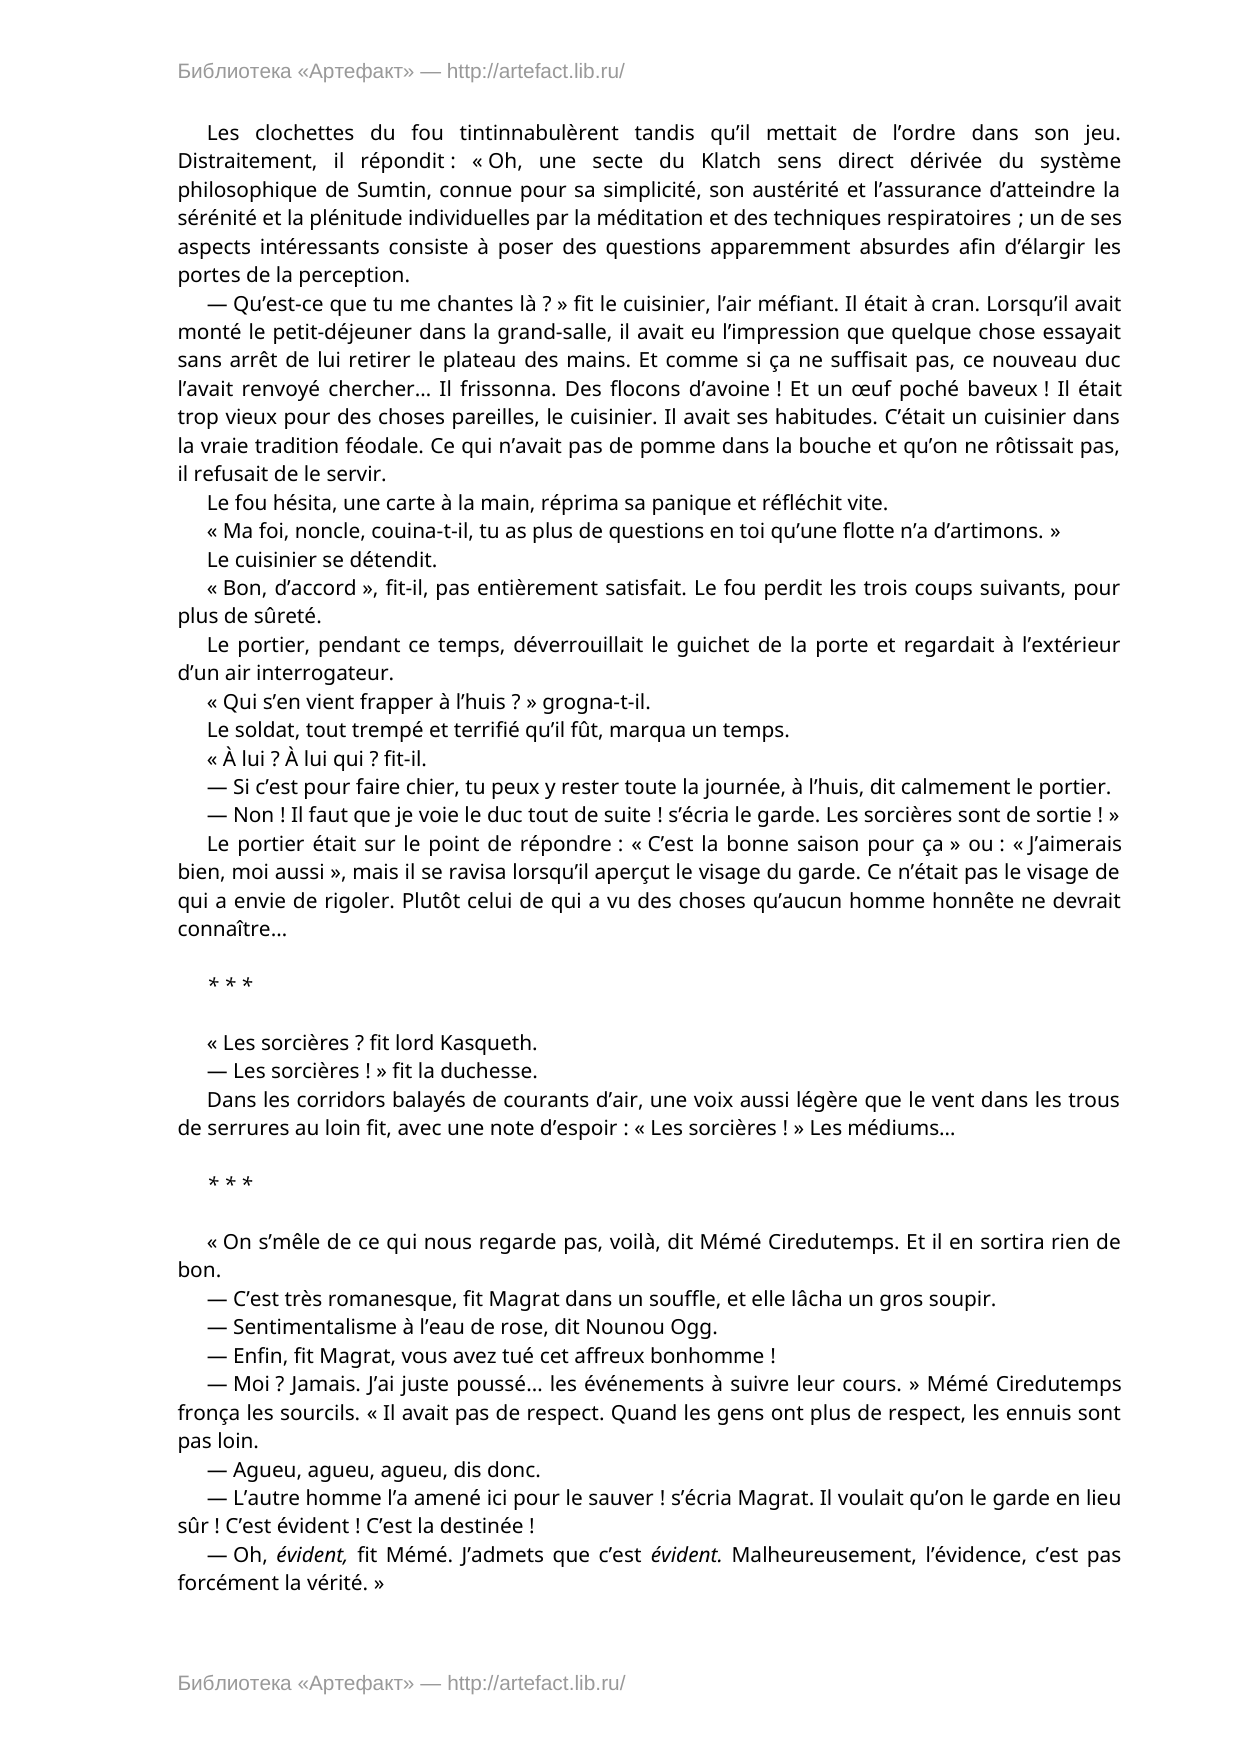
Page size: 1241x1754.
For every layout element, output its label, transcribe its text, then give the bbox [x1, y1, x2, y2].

text — Sentimentalisme à l’eau de rose, dit Nounou Ogg. [177, 1312, 1122, 1341]
text « On s’mêle de ce qui nous regarde pas, voilà, dit Mémé Ciredutemps. Et il en sortira rien de bon. [177, 1227, 1122, 1284]
text Les clochettes du fou tintinnabulèrent tandis qu’il mettait de l’ordre dans son jeu. Distraitement, il répondit : « Oh, une secte du Klatch sens direct dérivée du système philosophique de Sumtin, connue pour sa simplicité, son austérité et l’assurance d’atteindre la sérénité et la plénitude individuelles par la méditation et des techniques respiratoires ; un de ses aspects intéressants consiste à poser des questions apparemment absurdes afin d’élargir les portes de la perception. [177, 118, 1122, 289]
subtitle * * * [177, 971, 1122, 1000]
text — Les sorcières ! » fit la duchesse. [177, 1057, 1122, 1085]
subtitle * * * [177, 1170, 1122, 1199]
text — Si c’est pour faire chier, tu peux y rester toute la journée, à l’huis, dit calmement le portier. [177, 772, 1122, 801]
text Le portier était sur le point de répondre : « C’est la bonne saison pour ça » ou : « J’aimerais bien, moi aussi », mais il se ravisa lorsqu’il aperçut le visage du garde. Ce n’était pas le visage de qui a envie de rigoler. Plutôt celui de qui a vu des choses qu’aucun homme honnête ne devrait connaître… [177, 829, 1122, 943]
text Le soldat, tout trempé et terrifié qu’il fût, marqua un temps. [177, 715, 1122, 744]
text Le portier, pendant ce temps, déverrouillait le guichet de la porte et regardait à l’extérieur d’un air interrogateur. [177, 630, 1122, 687]
text « À lui ? À lui qui ? fit-il. [177, 744, 1122, 772]
text — Qu’est-ce que tu me chantes là ? » fit le cuisinier, l’air méfiant. Il était à cran. Lorsqu’il avait monté le petit-déjeuner dans la grand-salle, il avait eu l’impression que quelque chose essayait sans arrêt de lui retirer le plateau des mains. Et comme si ça ne suffisait pas, ce nouveau duc l’avait renvoyé chercher… Il frissonna. Des flocons d’avoine ! Et un œuf poché baveux ! Il était trop vieux pour des choses pareilles, le cuisinier. Il avait ses habitudes. C’était un cuisinier dans la vraie tradition féodale. Ce qui n’avait pas de pomme dans la bouche et qu’on ne rôtissait pas, il refusait de le servir. [177, 289, 1122, 488]
text Le cuisinier se détendit. [177, 545, 1122, 573]
text — Non ! Il faut que je voie le duc tout de suite ! s’écria le garde. Les sorcières sont de sortie ! » [177, 801, 1122, 829]
text « Ma foi, noncle, couina-t-il, tu as plus de questions en toi qu’une flotte n’a d’artimons. » [177, 516, 1122, 545]
text « Les sorcières ? fit lord Kasqueth. [177, 1028, 1122, 1057]
text — Oh, évident, fit Mémé. J’admets que c’est évident. Malheureusement, l’évidence, c’est pas forcément la vérité. » [177, 1540, 1122, 1597]
text « Qui s’en vient frapper à l’huis ? » grogna-t-il. [177, 687, 1122, 715]
text « Bon, d’accord », fit-il, pas entièrement satisfait. Le fou perdit les trois coups suivants, pour plus de sûreté. [177, 573, 1122, 630]
text Le fou hésita, une carte à la main, réprima sa panique et réfléchit vite. [177, 488, 1122, 516]
text — Agueu, agueu, agueu, dis donc. [177, 1455, 1122, 1483]
text — Moi ? Jamais. J’ai juste poussé… les événements à suivre leur cours. » Mémé Ciredutemps fronça les sourcils. « Il avait pas de respect. Quand les gens ont plus de respect, les ennuis sont pas loin. [177, 1369, 1122, 1455]
text — Enfin, fit Magrat, vous avez tué cet affreux bonhomme ! [177, 1341, 1122, 1369]
text Dans les corridors balayés de courants d’air, une voix aussi légère que le vent dans les trous de serrures au loin fit, avec une note d’espoir : « Les sorcières ! » Les médiums… [177, 1085, 1122, 1142]
text — C’est très romanesque, fit Magrat dans un souffle, et elle lâcha un gros soupir. [177, 1284, 1122, 1312]
text — L’autre homme l’a amené ici pour le sauver ! s’écria Magrat. Il voulait qu’on le garde en lieu sûr ! C’est évident ! C’est la destinée ! [177, 1483, 1122, 1540]
